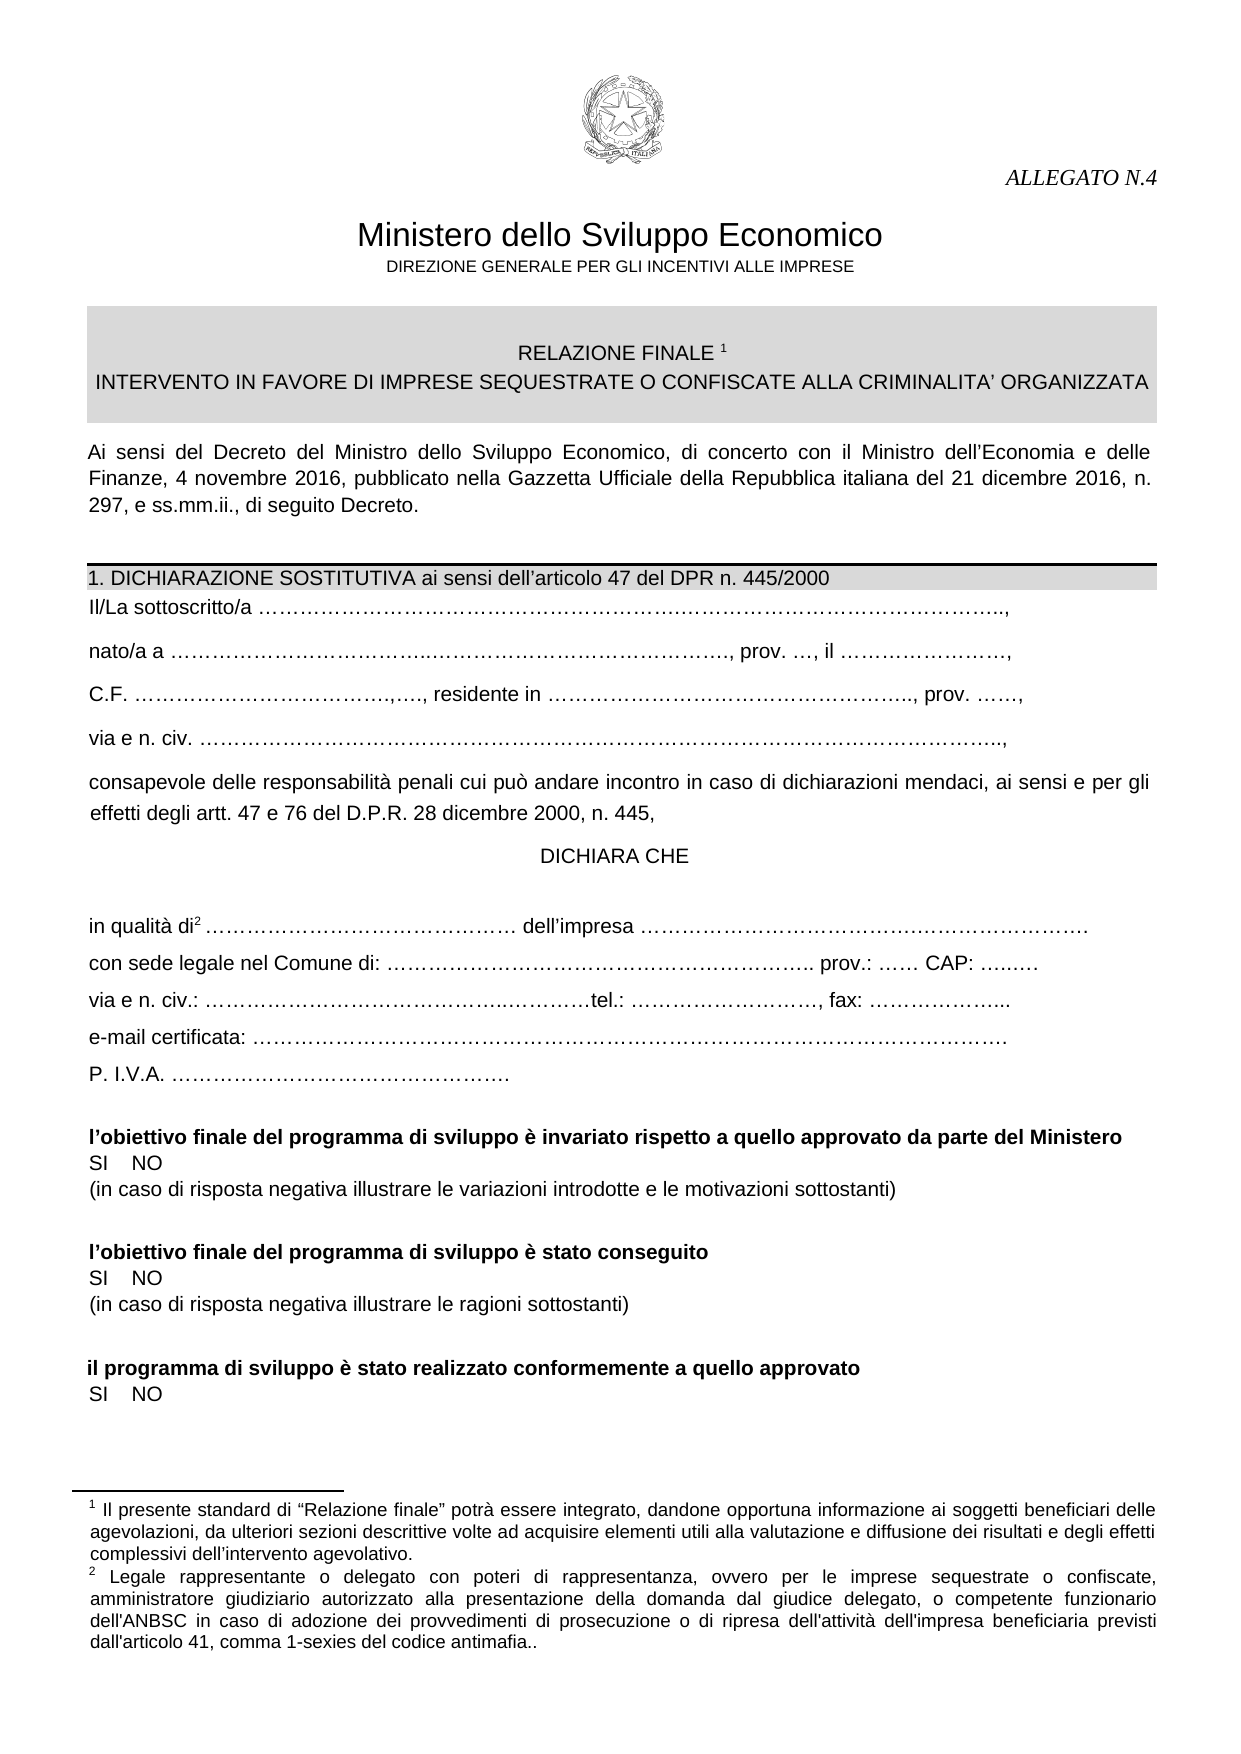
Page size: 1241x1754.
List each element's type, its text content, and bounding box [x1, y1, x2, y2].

text consapevole delle responsabilità penali cui può andare incontro in caso di dichiarazioni mendaci, ai sensi e per gli effetti degli artt. 47 e 76 del D.P.R. 28 dicembre 2000, n. 445, [89, 769, 1152, 825]
text nato/a a ………………………………..……………………………………., prov. …, il ……………………, [89, 639, 1152, 663]
text SI NO [89, 1266, 1157, 1290]
text con sede legale nel Comune di: …………………………………………………….. prov.: …… CAP: …..…. [89, 951, 1157, 974]
text l’obiettivo finale del programma di sviluppo è invariato rispetto a quello approvato da parte del Ministero [89, 1124, 1157, 1148]
list (in caso di risposta negativa illustrare le ragioni sottostanti) [72, 1292, 1157, 1316]
picture [581, 75, 665, 164]
text RELAZIONE FINALE [87, 341, 1157, 365]
text SI NO [89, 1382, 1157, 1406]
text via e n. civ. …………………………………………………………………………………………………….., [89, 726, 1152, 750]
text Ai sensi del Decreto del Ministro dello Sviluppo Economico, di concerto con il Ministro dell’Economia e delle Finanze, 4 novembre 2016, pubblicato nella Gazzetta Ufficiale della Repubblica italiana del 21 dicembre 2016, n. 297, e ss.mm.ii., di seguito Decreto. [87, 439, 1153, 517]
text C.F. ……………………………….,…., residente in …………………………………………….., prov. ……, [89, 682, 1152, 706]
text in qualità di ……………………………………… dell’impresa ………………………………….……………………. [89, 913, 1157, 937]
list (in caso di risposta negativa illustrare le variazioni introdotte e le motivazioni sottostanti) [72, 1177, 1157, 1201]
text l’obiettivo finale del programma di sviluppo è stato conseguito [89, 1240, 1157, 1264]
text SI NO [89, 1151, 1157, 1175]
text INTERVENTO IN FAVORE DI IMPRESE SEQUESTRATE O CONFISCATE ALLA CRIMINALITA’ ORGANIZZATA [87, 370, 1157, 394]
list il programma di sviluppo è stato realizzato conformemente a quello approvato [72, 1355, 1157, 1379]
text DIREZIONE GENERALE PER GLI INCENTIVI ALLE IMPRESE [83, 257, 1157, 276]
text DICHIARA CHE [72, 844, 1157, 868]
text via e n. civ.: ……………………………………..…………tel.: ………………………, fax: ………………... [89, 987, 1157, 1011]
text Il/La sottoscritto/a …………………………………………………….……………………………………….., [89, 595, 1152, 619]
text Ministero dello Sviluppo Economico [83, 215, 1157, 254]
text P. I.V.A. …………………………………………. [89, 1061, 1157, 1085]
text 1. DICHIARAZIONE SOSTITUTIVA ai sensi dell’articolo 47 del DPR n. 445/2000 [87, 566, 1157, 590]
text e-mail certificata: ………………………………………………………………………………………………. [89, 1024, 1157, 1048]
